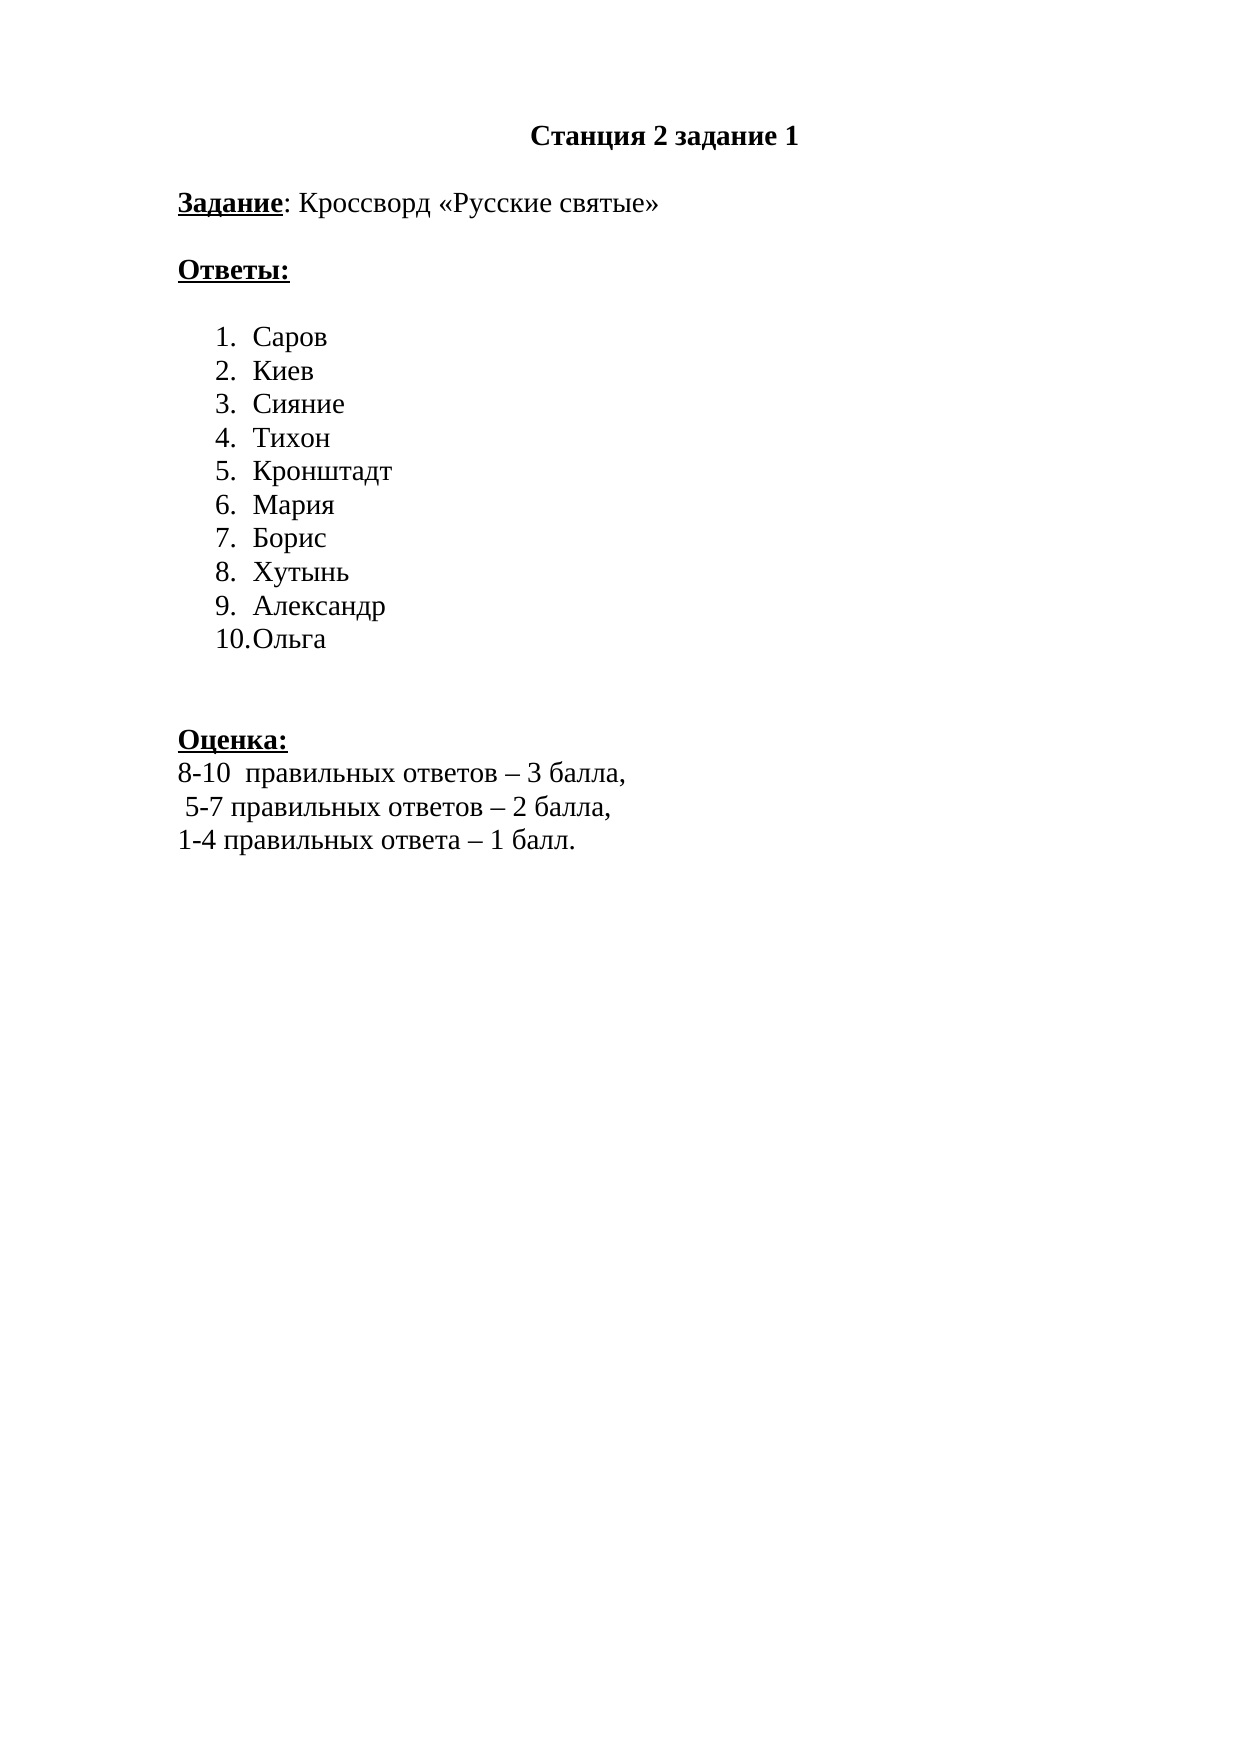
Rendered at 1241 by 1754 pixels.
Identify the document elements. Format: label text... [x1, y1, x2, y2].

list Ольга [215, 621, 1152, 655]
list Тихон [215, 420, 1152, 453]
text 8-10 правильных ответов – 3 балла, [177, 755, 1152, 789]
text Ответы: [177, 252, 1152, 286]
list Киев [215, 353, 1152, 386]
text Станция 2 задание 1 [177, 118, 1152, 152]
list Хутынь [215, 554, 1152, 588]
list Мария [215, 487, 1152, 521]
list Саров [215, 319, 1152, 353]
text 5-7 правильных ответов – 2 балла, [177, 789, 1152, 822]
list Борис [215, 521, 1152, 554]
text Задание: Кроссворд «Русские святые» [177, 185, 1152, 219]
list Александр [215, 588, 1152, 621]
text Оценка: [177, 722, 1152, 755]
text 1-4 правильных ответа – 1 балл. [177, 822, 1152, 856]
list Кронштадт [215, 453, 1152, 487]
list Сияние [215, 386, 1152, 420]
